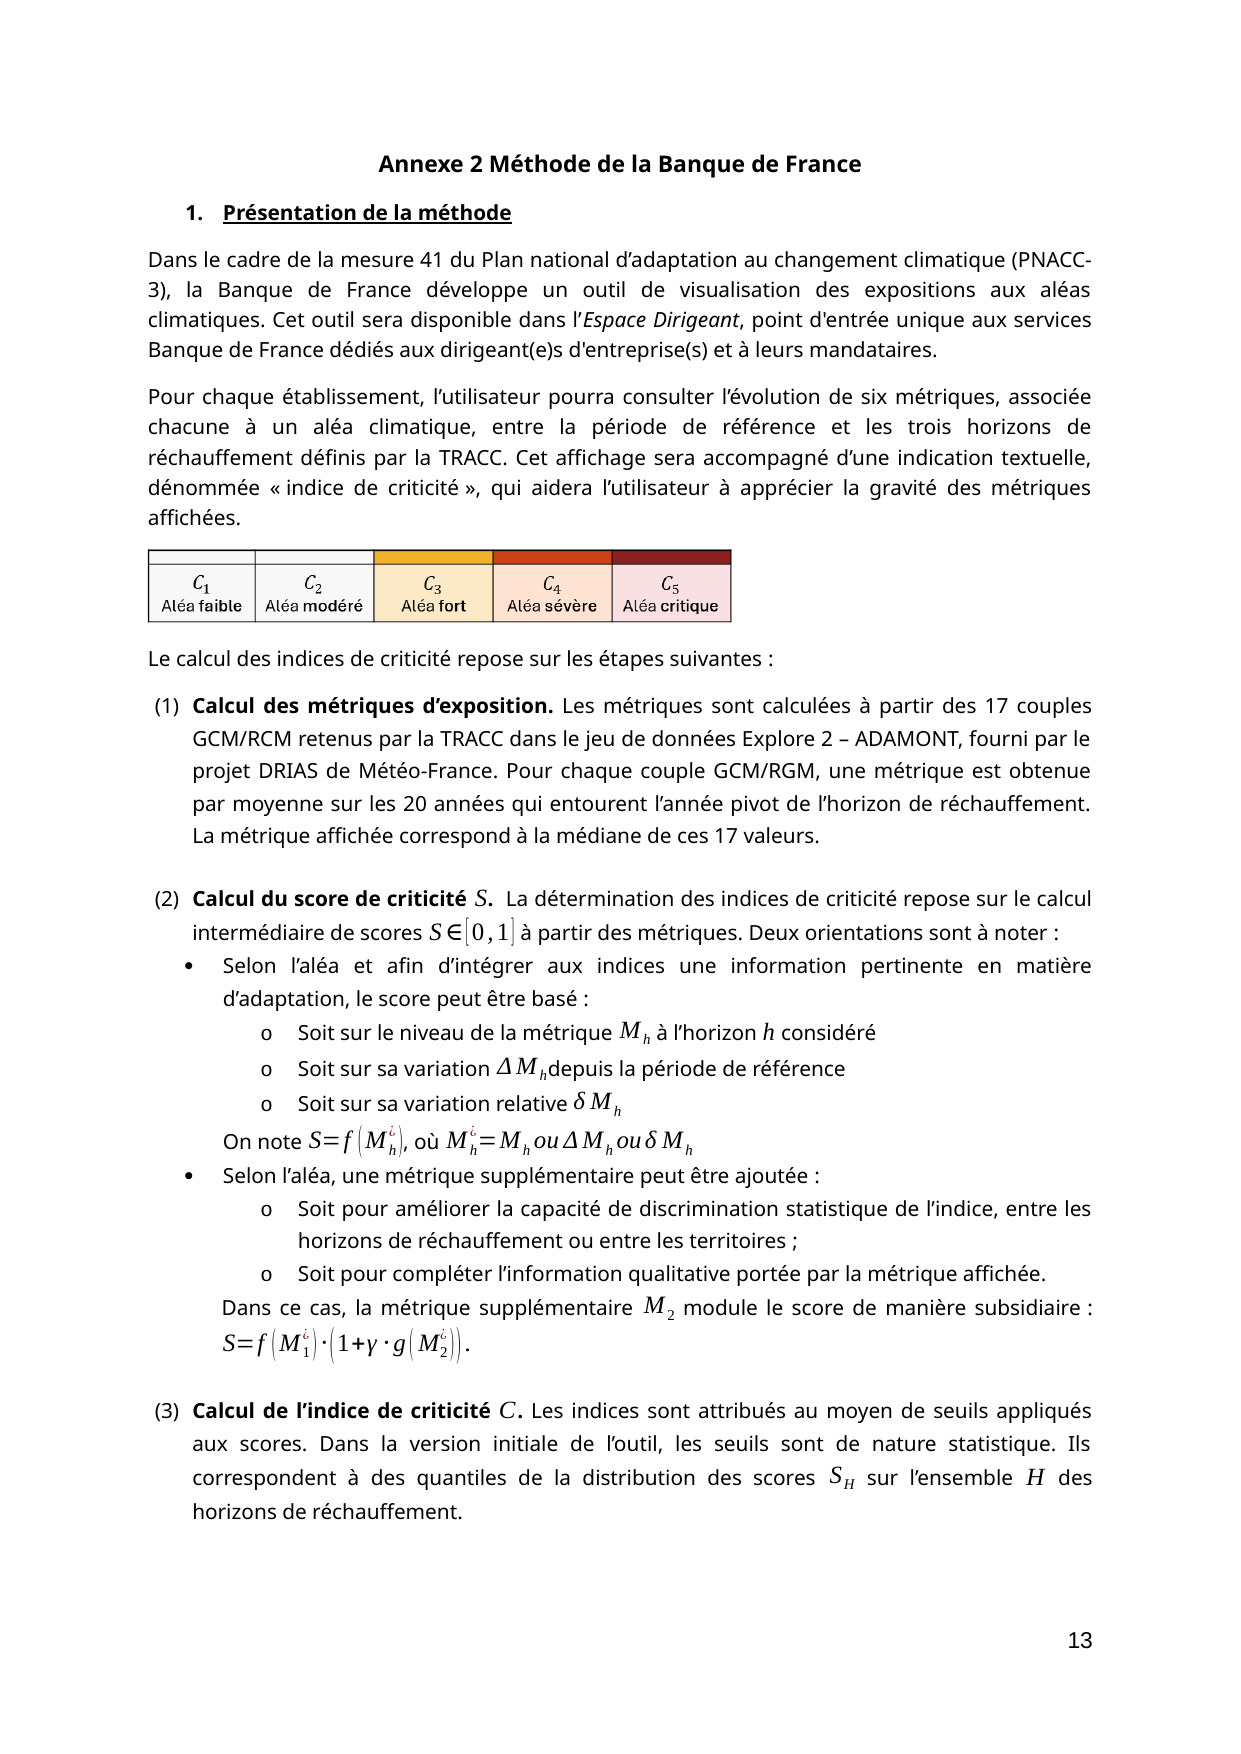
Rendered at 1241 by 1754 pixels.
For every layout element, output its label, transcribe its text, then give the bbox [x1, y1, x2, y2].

text On note , où [223, 1124, 1093, 1160]
subtitle Présentation de la méthode [185, 198, 1093, 226]
list Selon l’aléa et afin d’intégrer aux indices une information pertinente en matière d’adaptation, le score peut être basé : [185, 952, 1093, 1013]
text Pour chaque établissement, l’utilisateur pourra consulter l’évolution de six métriques, associée chacune à un aléa climatique, entre la période de référence et les trois horizons de réchauffement définis par la TRACC. Cet affichage sera accompagné d’une indication textuelle, dénommée « indice de criticité », qui aidera l’utilisateur à apprécier la gravité des métriques affichées. [148, 382, 1093, 531]
list Soit sur sa variation relative [260, 1088, 1093, 1119]
list Soit pour compléter l’information qualitative portée par la métrique affichée. [260, 1259, 1093, 1288]
list Selon l’aléa, une métrique supplémentaire peut être ajoutée : [185, 1161, 1093, 1190]
list Calcul du score de criticité . La détermination des indices de criticité repose sur le calcul intermédiaire de scores à partir des métriques. Deux orientations sont à noter : [154, 884, 1093, 947]
subtitle Annexe 2 Méthode de la Banque de France [148, 148, 1093, 179]
text Le calcul des indices de criticité repose sur les étapes suivantes : [148, 644, 1093, 673]
list Soit pour améliorer la capacité de discrimination statistique de l’indice, entre les horizons de réchauffement ou entre les territoires ; [260, 1194, 1093, 1255]
list Calcul des métriques d’exposition. Les métriques sont calculées à partir des 17 couples GCM/RCM retenus par la TRACC dans le jeu de données Explore 2 – ADAMONT, fourni par le projet DRIAS de Météo-France. Pour chaque couple GCM/RGM, une métrique est obtenue par moyenne sur les 20 années qui entourent l’année pivot de l’horizon de réchauffement. La métrique affichée correspond à la médiane de ces 17 valeurs. [154, 691, 1093, 850]
list Soit sur le niveau de la métrique à l’horizon considéré [260, 1017, 1093, 1048]
text Dans le cadre de la mesure 41 du Plan national d’adaptation au changement climatique (PNACC-3), la Banque de France développe un outil de visualisation des expositions aux aléas climatiques. Cet outil sera disponible dans l’Espace Dirigeant, point d'entrée unique aux services Banque de France dédiés aux dirigeant(e)s d'entreprise(s) et à leurs mandataires. [148, 245, 1093, 364]
text Dans ce cas, la métrique supplémentaire module le score de manière subsidiaire : [221, 1292, 1093, 1365]
list Soit sur sa variation depuis la période de référence [260, 1052, 1093, 1084]
list Calcul de l’indice de criticité . Les indices sont attribués au moyen de seuils appliqués aux scores. Dans la version initiale de l’outil, les seuils sont de nature statistique. Ils correspondent à des quantiles de la distribution des scores sur l’ensemble des horizons de réchauffement. [154, 1397, 1093, 1526]
picture [147, 549, 732, 627]
